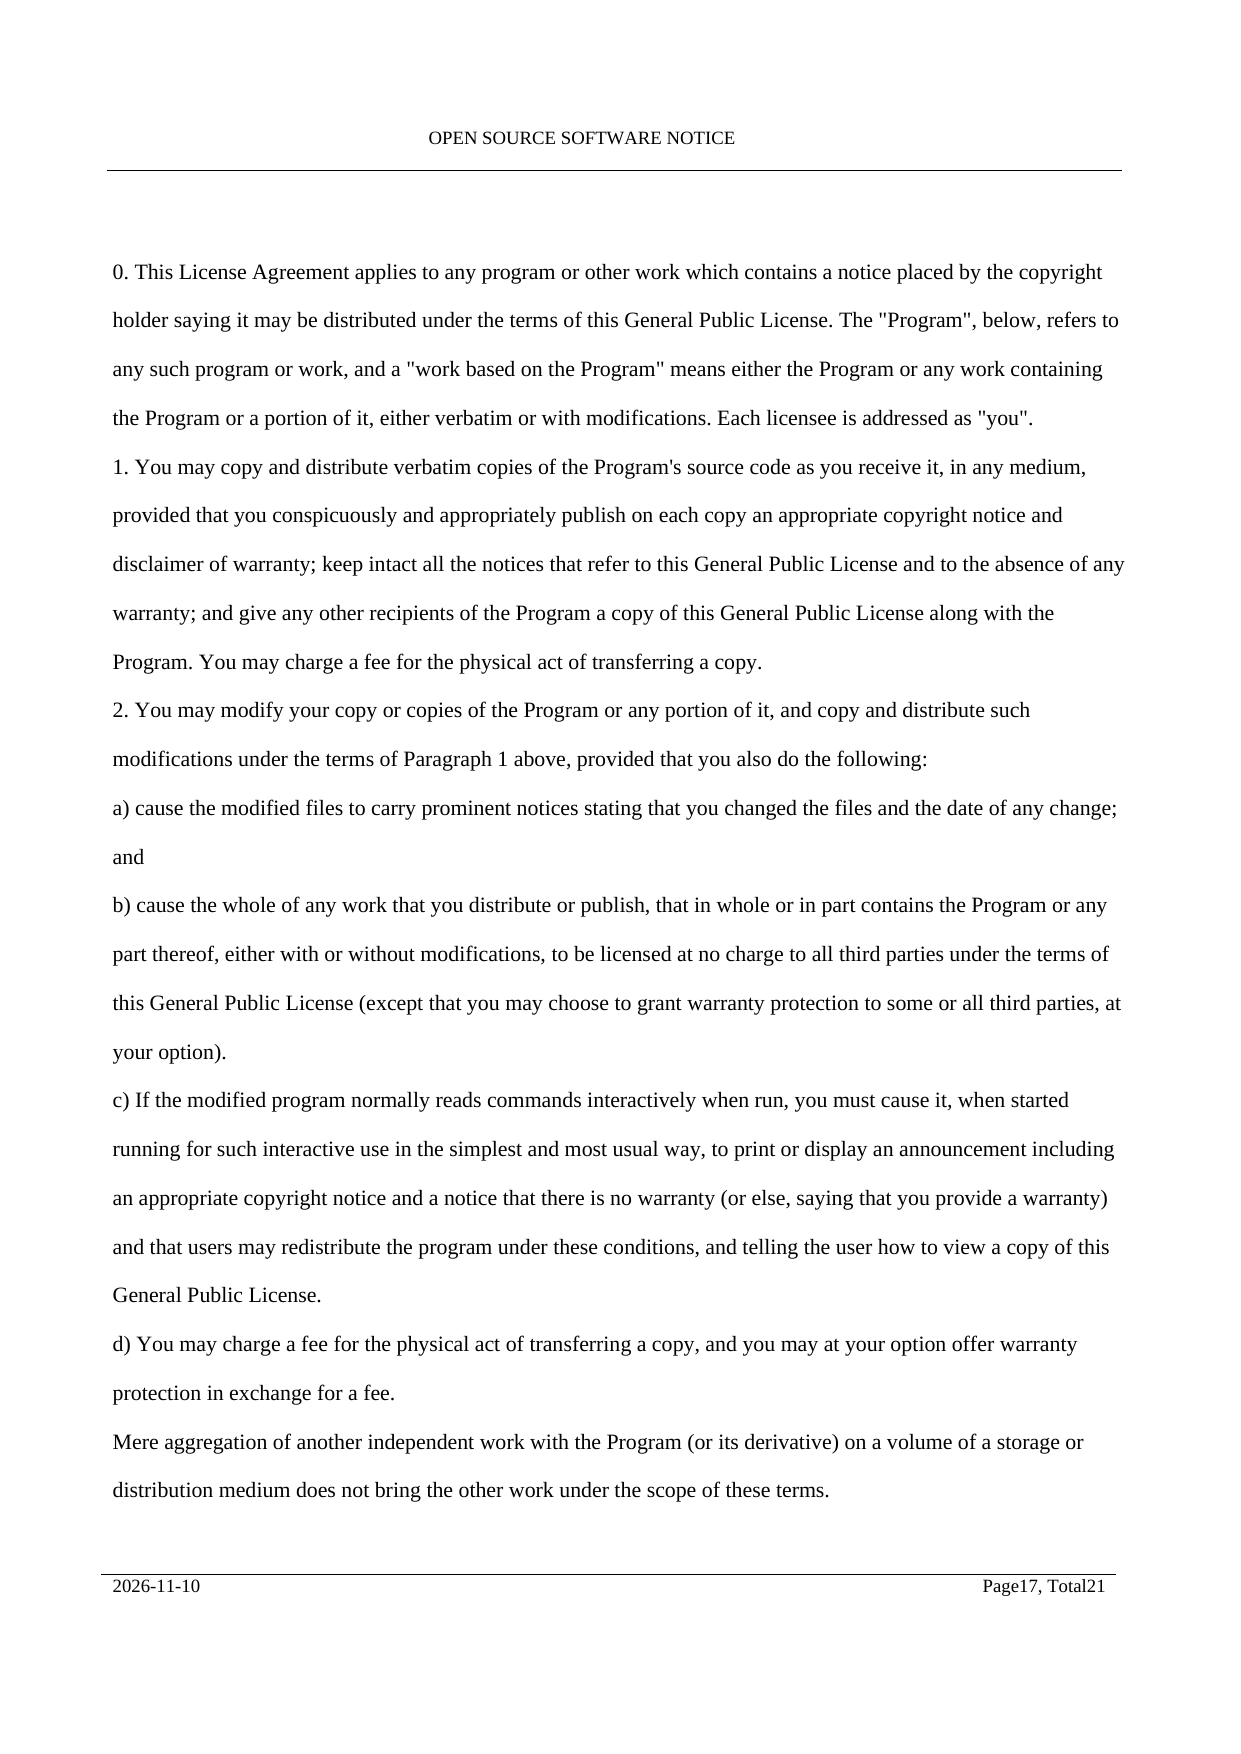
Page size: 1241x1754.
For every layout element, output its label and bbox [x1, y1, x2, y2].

text [112, 206, 1128, 1506]
